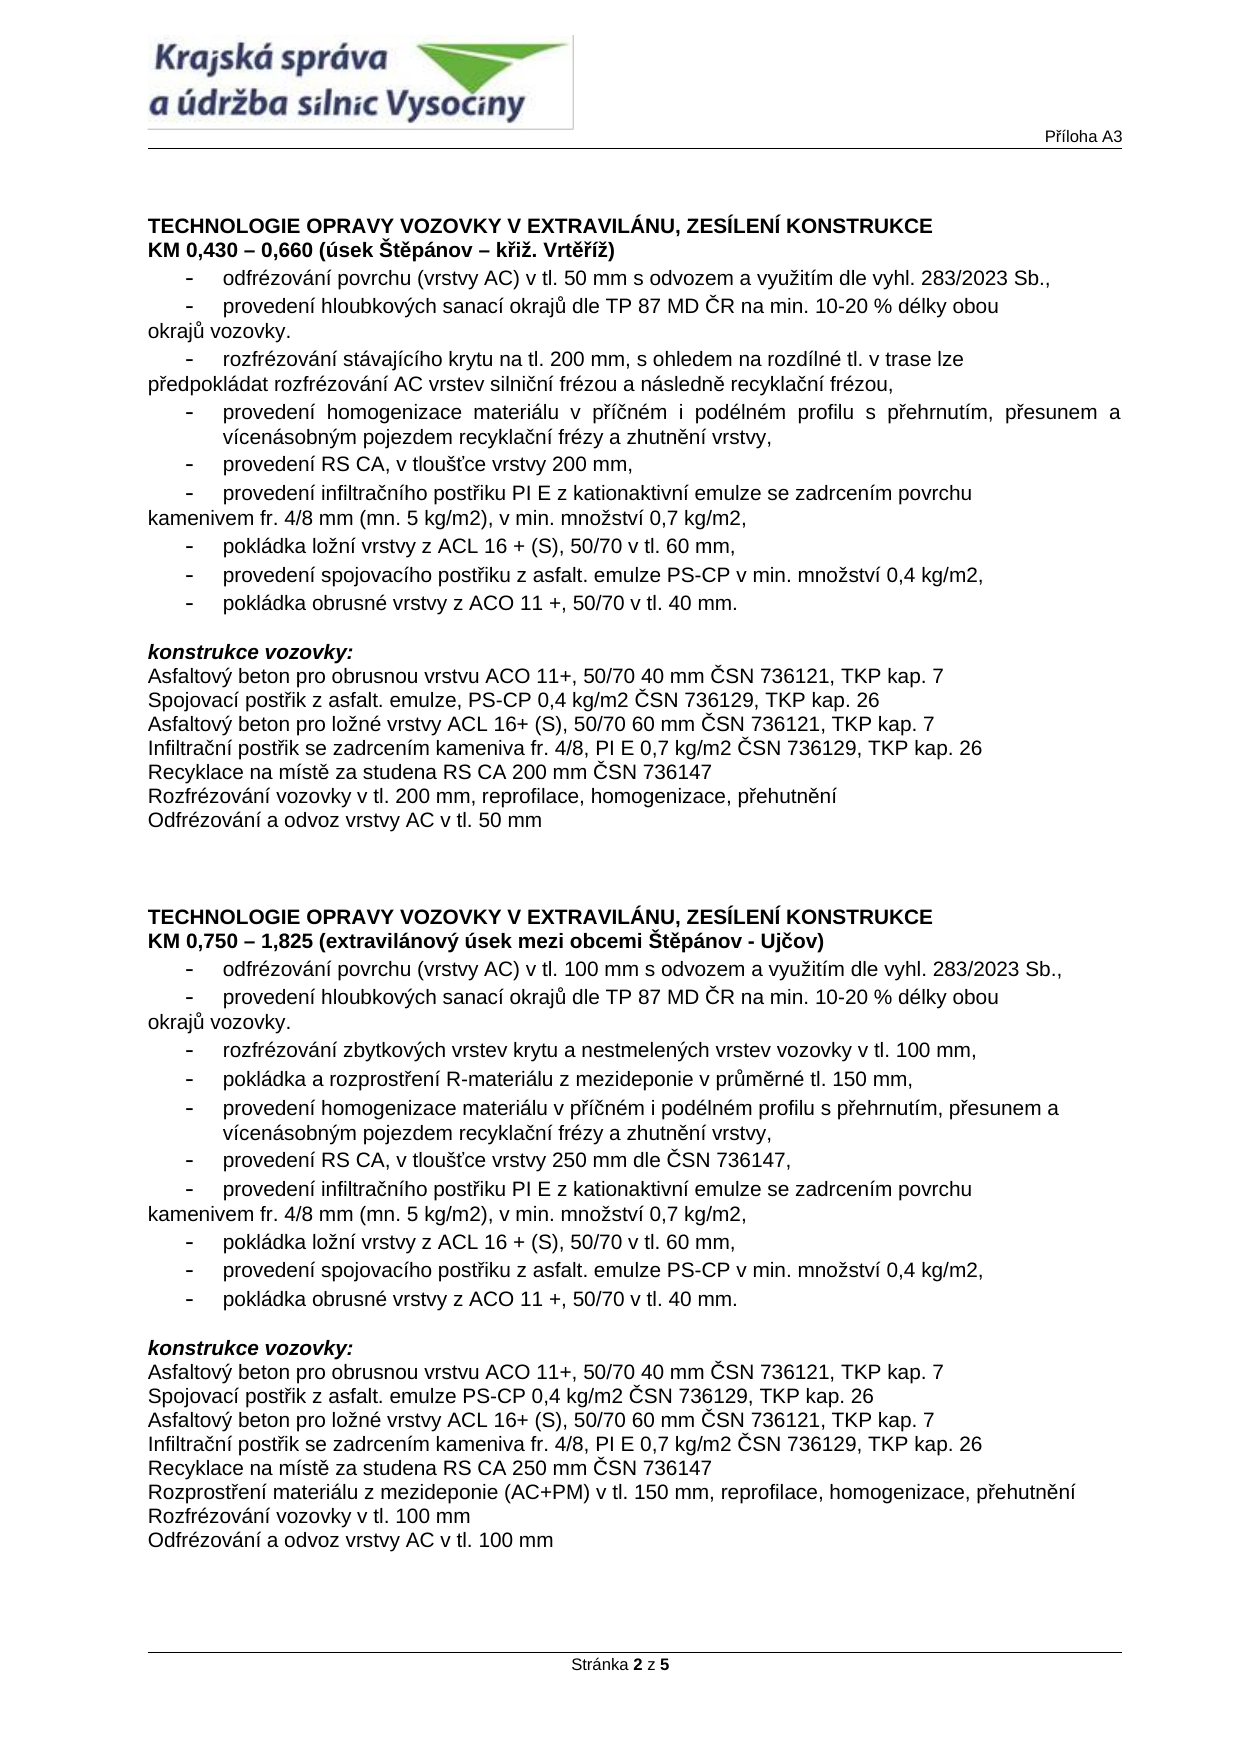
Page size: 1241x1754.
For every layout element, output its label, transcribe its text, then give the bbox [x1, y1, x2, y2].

list pokládka ložní vrstvy z ACL 16 + (S), 50/70 v tl. 60 mm, [185, 1226, 1122, 1254]
text Spojovací postřik z asfalt. emulze, PS-CP 0,4 kg/m2 ČSN 736129, TKP kap. 26 [148, 688, 1122, 712]
text Recyklace na místě za studena RS CA 250 mm ČSN 736147 [148, 1456, 1122, 1480]
text TECHNOLOGIE OPRAVY VOZOVKY V EXTRAVILÁNU, ZESÍLENÍ KONSTRUKCE [148, 214, 1122, 238]
text předpokládat rozfrézování AC vrstev silniční frézou a následně recyklační frézou, [148, 372, 1122, 396]
list pokládka a rozprostření R-materiálu z mezideponie v průměrné tl. 150 mm, [185, 1063, 1122, 1092]
list odfrézování povrchu (vrstvy AC) v tl. 100 mm s odvozem a využitím dle vyhl. 283/2023 Sb., [185, 953, 1122, 981]
text Odfrézování a odvoz vrstvy AC v tl. 100 mm [148, 1528, 1122, 1552]
list provedení infiltračního postřiku PI E z kationaktivní emulze se zadrcením povrchu [185, 1173, 1122, 1202]
text Asfaltový beton pro ložné vrstvy ACL 16+ (S), 50/70 60 mm ČSN 736121, TKP kap. 7 [148, 1408, 1122, 1432]
text Asfaltový beton pro obrusnou vrstvu ACO 11+, 50/70 40 mm ČSN 736121, TKP kap. 7 [148, 664, 1122, 688]
list provedení RS CA, v tloušťce vrstvy 200 mm, [185, 448, 1122, 477]
text okrajů vozovky. [148, 319, 1122, 343]
text Rozprostření materiálu z mezideponie (AC+PM) v tl. 150 mm, reprofilace, homogenizace, přehutnění [148, 1480, 1122, 1504]
text TECHNOLOGIE OPRAVY VOZOVKY V EXTRAVILÁNU, ZESÍLENÍ KONSTRUKCE [148, 905, 1122, 929]
picture [147, 35, 574, 131]
list provedení spojovacího postřiku z asfalt. emulze PS-CP v min. množství 0,4 kg/m2, [185, 1254, 1122, 1283]
text Asfaltový beton pro obrusnou vrstvu ACO 11+, 50/70 40 mm ČSN 736121, TKP kap. 7 [148, 1360, 1122, 1384]
text konstrukce vozovky: [148, 640, 1122, 664]
text Recyklace na místě za studena RS CA 200 mm ČSN 736147 [148, 760, 1122, 784]
list rozfrézování zbytkových vrstev krytu a nestmelených vrstev vozovky v tl. 100 mm, [185, 1034, 1122, 1063]
text kamenivem fr. 4/8 mm (mn. 5 kg/m2), v min. množství 0,7 kg/m2, [148, 506, 1122, 530]
text Infiltrační postřik se zadrcením kameniva fr. 4/8, PI E 0,7 kg/m2 ČSN 736129, TKP kap. 26 [148, 736, 1122, 760]
text Asfaltový beton pro ložné vrstvy ACL 16+ (S), 50/70 60 mm ČSN 736121, TKP kap. 7 [148, 712, 1122, 736]
list provedení infiltračního postřiku PI E z kationaktivní emulze se zadrcením povrchu [185, 477, 1122, 506]
text Rozfrézování vozovky v tl. 200 mm, reprofilace, homogenizace, přehutnění [148, 784, 1122, 808]
text Rozfrézování vozovky v tl. 100 mm [148, 1504, 1122, 1528]
list provedení spojovacího postřiku z asfalt. emulze PS-CP v min. množství 0,4 kg/m2, [185, 559, 1122, 587]
list odfrézování povrchu (vrstvy AC) v tl. 50 mm s odvozem a využitím dle vyhl. 283/2023 Sb., [185, 262, 1122, 290]
text kamenivem fr. 4/8 mm (mn. 5 kg/m2), v min. množství 0,7 kg/m2, [148, 1202, 1122, 1226]
text KM 0,750 – 1,825 (extravilánový úsek mezi obcemi Štěpánov - Ujčov) [148, 929, 1122, 953]
list pokládka ložní vrstvy z ACL 16 + (S), 50/70 v tl. 60 mm, [185, 530, 1122, 559]
list pokládka obrusné vrstvy z ACO 11 +, 50/70 v tl. 40 mm. [185, 587, 1122, 616]
list provedení RS CA, v tloušťce vrstvy 250 mm dle ČSN 736147, [185, 1144, 1122, 1173]
text KM 0,430 – 0,660 (úsek Štěpánov – křiž. Vrtěříž) [148, 238, 1122, 262]
text Infiltrační postřik se zadrcením kameniva fr. 4/8, PI E 0,7 kg/m2 ČSN 736129, TKP kap. 26 [148, 1432, 1122, 1456]
text konstrukce vozovky: [148, 1336, 1122, 1360]
list provedení homogenizace materiálu v příčném i podélném profilu s přehrnutím, přesunem a vícenásobným pojezdem recyklační frézy a zhutnění vrstvy, [185, 396, 1122, 448]
text Spojovací postřik z asfalt. emulze PS-CP 0,4 kg/m2 ČSN 736129, TKP kap. 26 [148, 1384, 1122, 1408]
text Odfrézování a odvoz vrstvy AC v tl. 50 mm [148, 808, 1122, 832]
list provedení homogenizace materiálu v příčném i podélném profilu s přehrnutím, přesunem a vícenásobným pojezdem recyklační frézy a zhutnění vrstvy, [185, 1092, 1122, 1144]
list rozfrézování stávajícího krytu na tl. 200 mm, s ohledem na rozdílné tl. v trase lze [185, 343, 1122, 372]
list provedení hloubkových sanací okrajů dle TP 87 MD ČR na min. 10-20 % délky obou [185, 981, 1122, 1010]
text okrajů vozovky. [148, 1010, 1122, 1034]
list pokládka obrusné vrstvy z ACO 11 +, 50/70 v tl. 40 mm. [185, 1283, 1122, 1312]
list provedení hloubkových sanací okrajů dle TP 87 MD ČR na min. 10-20 % délky obou [185, 290, 1122, 319]
